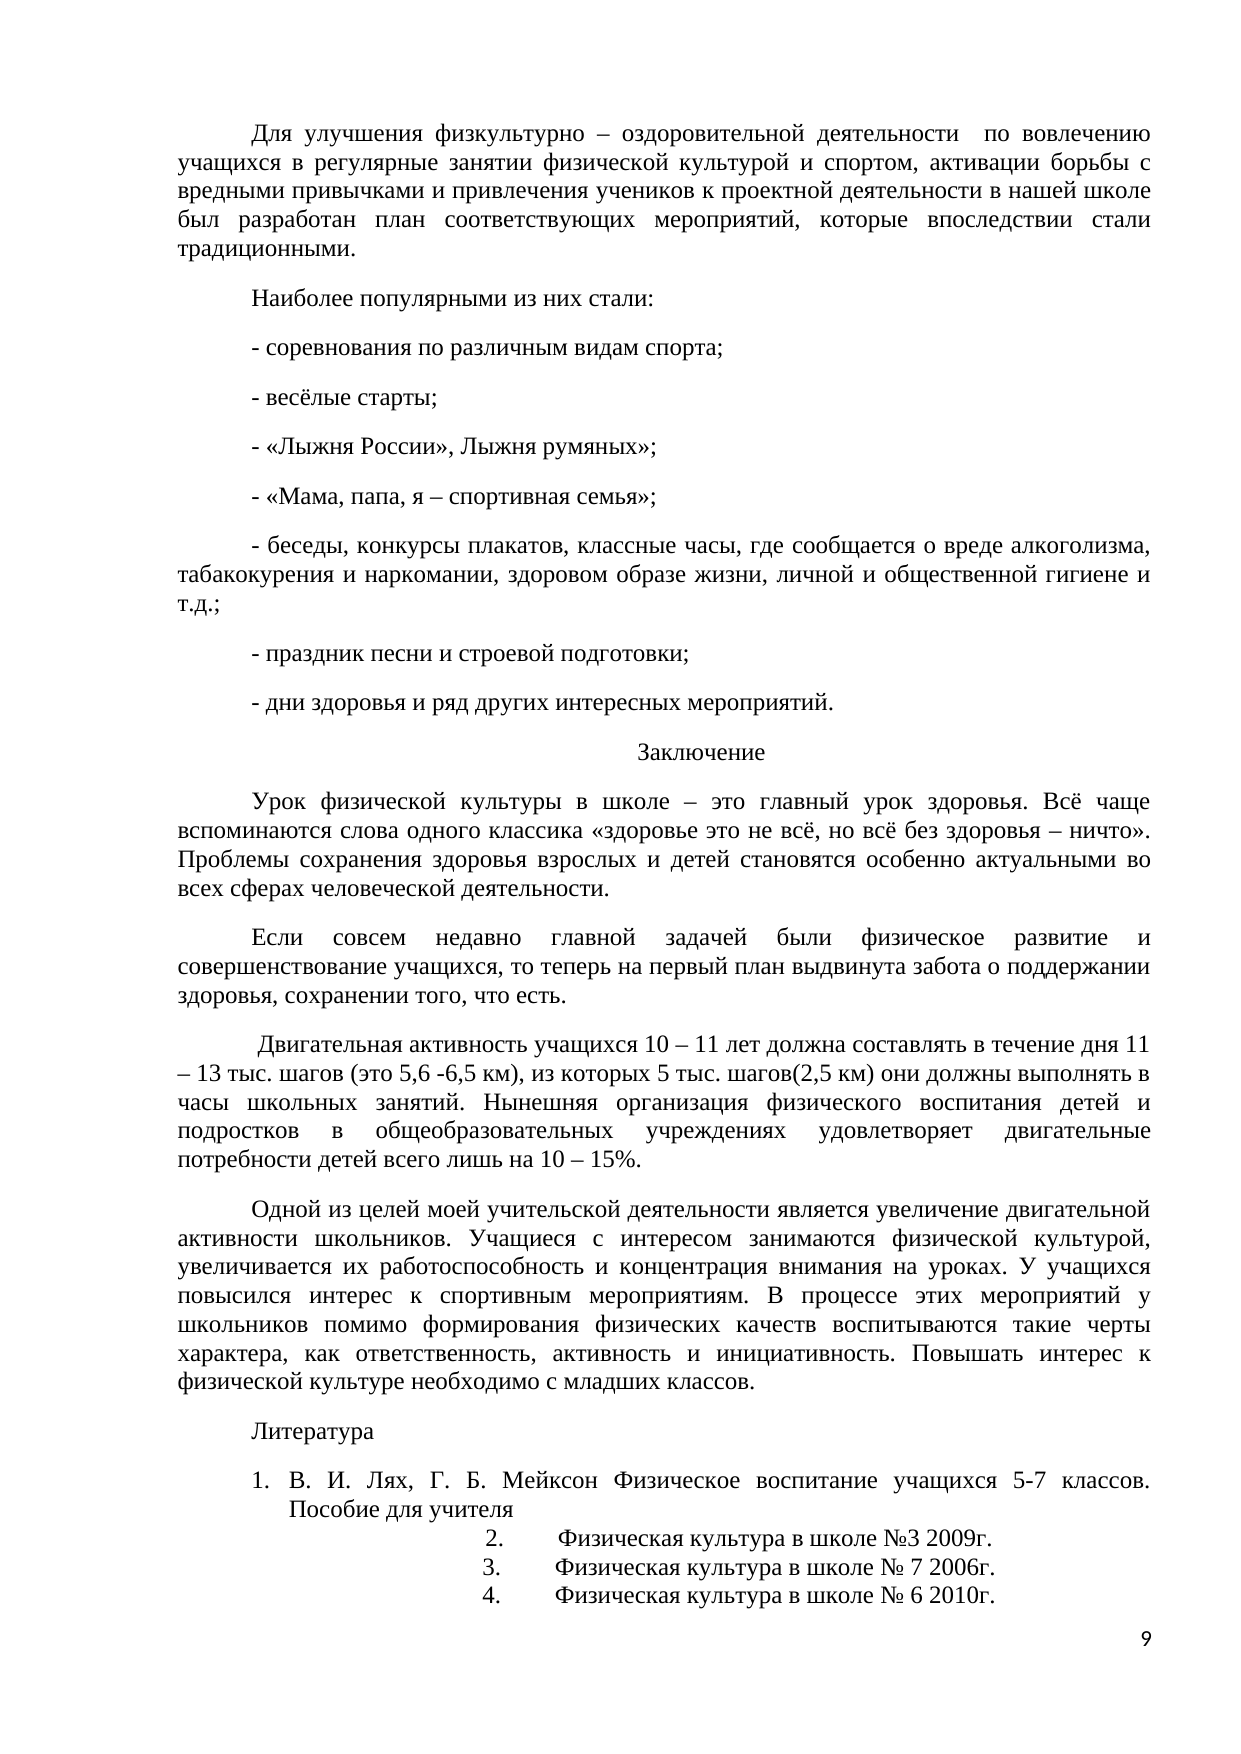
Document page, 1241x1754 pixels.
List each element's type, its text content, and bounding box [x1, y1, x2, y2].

text - соревнования по различным видам спорта; [177, 332, 1152, 361]
text - беседы, конкурсы плакатов, классные часы, где сообщается о вреде алкоголизма, табакокурения и наркомании, здоровом образе жизни, личной и общественной гигиене и т.д.; [177, 531, 1152, 617]
text - весёлые старты; [177, 382, 1152, 411]
list Физическая культура в школе № 7 2006г. [252, 1552, 1152, 1581]
text Одной из целей моей учительской деятельности является увеличение двигательной активности школьников. Учащиеся с интересом занимаются физической культурой, увеличивается их работоспособность и концентрация внимания на уроках. У учащихся повысился интерес к спортивным мероприятиям. В процессе этих мероприятий у школьников помимо формирования физических качеств воспитываются такие черты характера, как ответственность, активность и инициативность. Повышать интерес к физической культуре необходимо с младших классов. [177, 1194, 1152, 1395]
list Физическая культура в школе №3 2009г. [252, 1523, 1152, 1552]
text Наиболее популярными из них стали: [177, 283, 1152, 311]
text - дни здоровья и ряд других интересных мероприятий. [177, 687, 1152, 716]
text - праздник песни и строевой подготовки; [177, 638, 1152, 666]
text Литература [177, 1416, 1152, 1445]
text Заключение [177, 737, 1152, 766]
text Двигательная активность учащихся 10 – 11 лет должна составлять в течение дня 11 – 13 тыс. шагов (это 5,6 -6,5 км), из которых 5 тыс. шагов(2,5 км) они должны выполнять в часы школьных занятий. Нынешняя организация физического воспитания детей и подростков в общеобразовательных учреждениях удовлетворяет двигательные потребности детей всего лишь на 10 – 15%. [177, 1029, 1152, 1173]
list Физическая культура в школе № 6 2010г. [252, 1581, 1152, 1609]
text Урок физической культуры в школе – это главный урок здоровья. Всё чаще вспоминаются слова одного классика «здоровье это не всё, но всё без здоровья – ничто». Проблемы сохранения здоровья взрослых и детей становятся особенно актуальными во всех сферах человеческой деятельности. [177, 786, 1152, 901]
text Для улучшения физкультурно – оздоровительной деятельности по вовлечению учащихся в регулярные занятии физической культурой и спортом, активации борьбы с вредными привычками и привлечения учеников к проектной деятельности в нашей школе был разработан план соответствующих мероприятий, которые впоследствии стали традиционными. [177, 118, 1152, 262]
text - «Лыжня России», Лыжня румяных»; [177, 431, 1152, 460]
text Если совсем недавно главной задачей были физическое развитие и совершенствование учащихся, то теперь на первый план выдвинута забота о поддержании здоровья, сохранении того, что есть. [177, 922, 1152, 1008]
text - «Мама, папа, я – спортивная семья»; [177, 481, 1152, 510]
list В. И. Лях, Г. Б. Мейксон Физическое воспитание учащихся 5-7 классов. Пособие для учителя [251, 1466, 1152, 1523]
